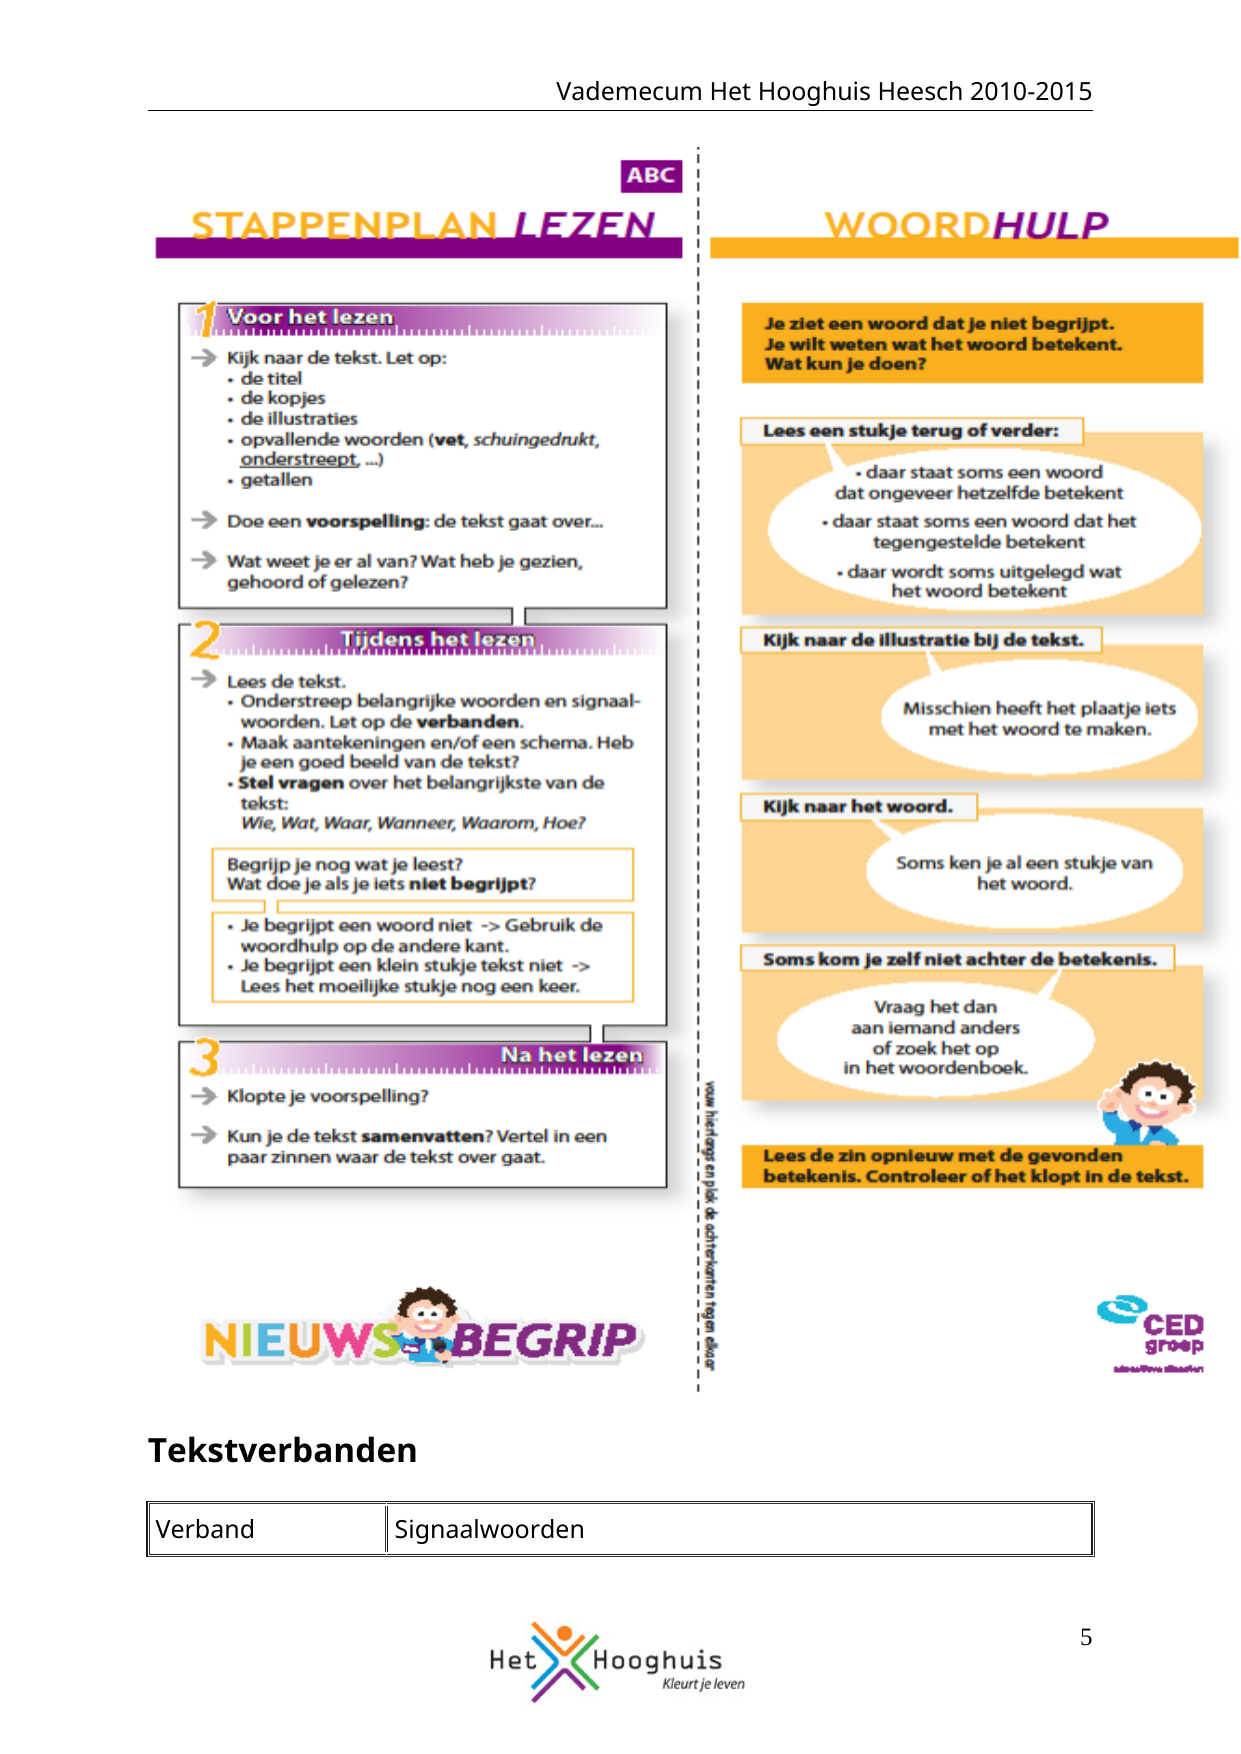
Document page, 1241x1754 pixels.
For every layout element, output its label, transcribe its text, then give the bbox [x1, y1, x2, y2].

table_header Verband [150, 1504, 387, 1553]
picture [485, 1602, 748, 1718]
table_header Signaalwoorden [387, 1504, 1091, 1553]
text Tekstverbanden [148, 1426, 1093, 1472]
